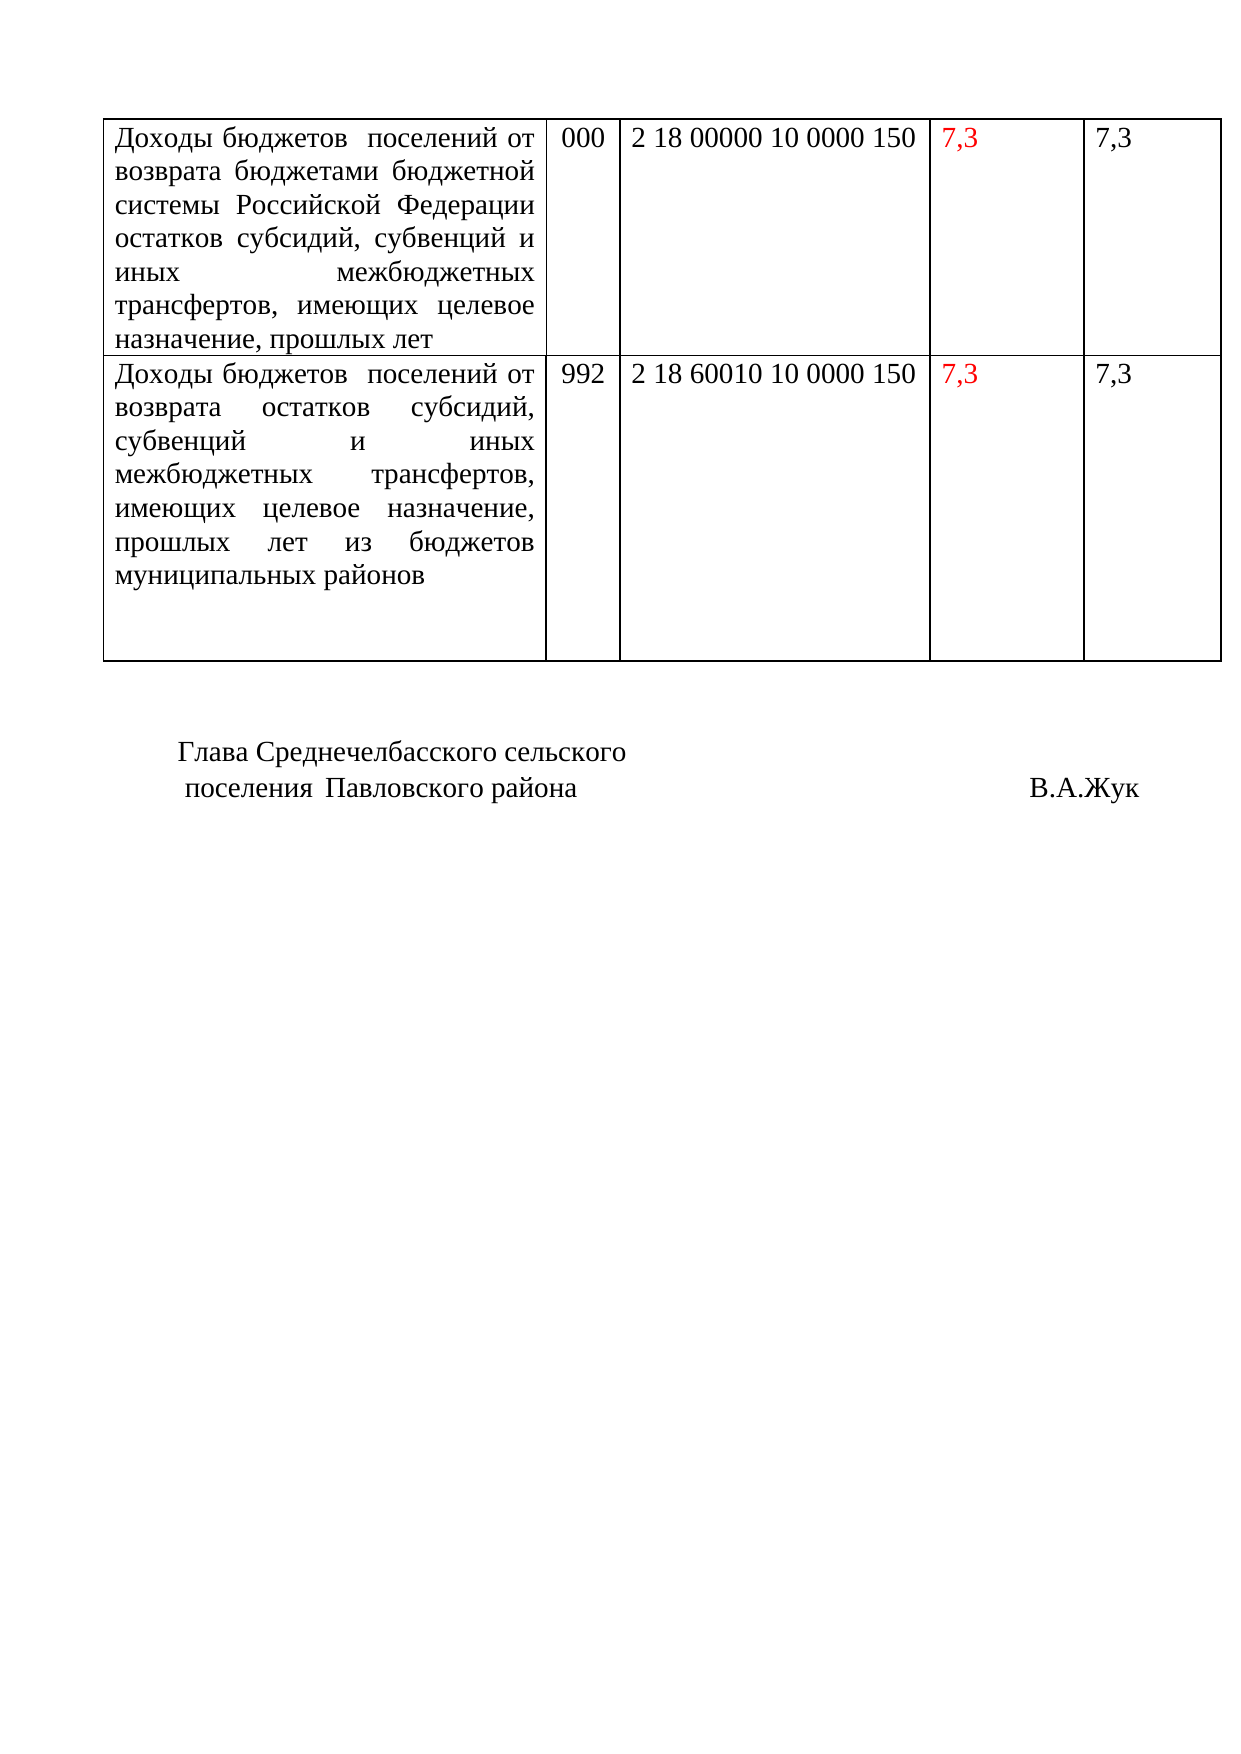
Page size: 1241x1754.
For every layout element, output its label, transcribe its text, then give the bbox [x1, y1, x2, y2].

table_cell 992 [547, 356, 619, 660]
table_cell 7,3 [931, 120, 1083, 354]
table_cell 2 18 00000 10 0000 150 [621, 120, 929, 354]
table_cell 7,3 [1085, 356, 1220, 660]
table_cell 2 18 60010 10 0000 150 [621, 356, 929, 660]
table_cell Доходы бюджетов поселений от возврата бюджетами бюджетной системы Российской Федерации остатков субсидий, субвенций и иных межбюджетных трансфертов, имеющих целевое назначение, прошлых лет [104, 120, 546, 354]
table_cell 000 [547, 120, 619, 354]
table_cell 7,3 [1085, 120, 1220, 354]
table_cell Доходы бюджетов поселений от возврата остатков субсидий, субвенций и иных межбюджетных трансфертов, имеющих целевое назначение, прошлых лет из бюджетов муниципальных районов [104, 356, 545, 660]
table_cell 7,3 [931, 356, 1083, 660]
text Глава Среднечелбасского сельского [177, 734, 1167, 767]
text поселения Павловского района В.А.Жук [177, 770, 1167, 804]
